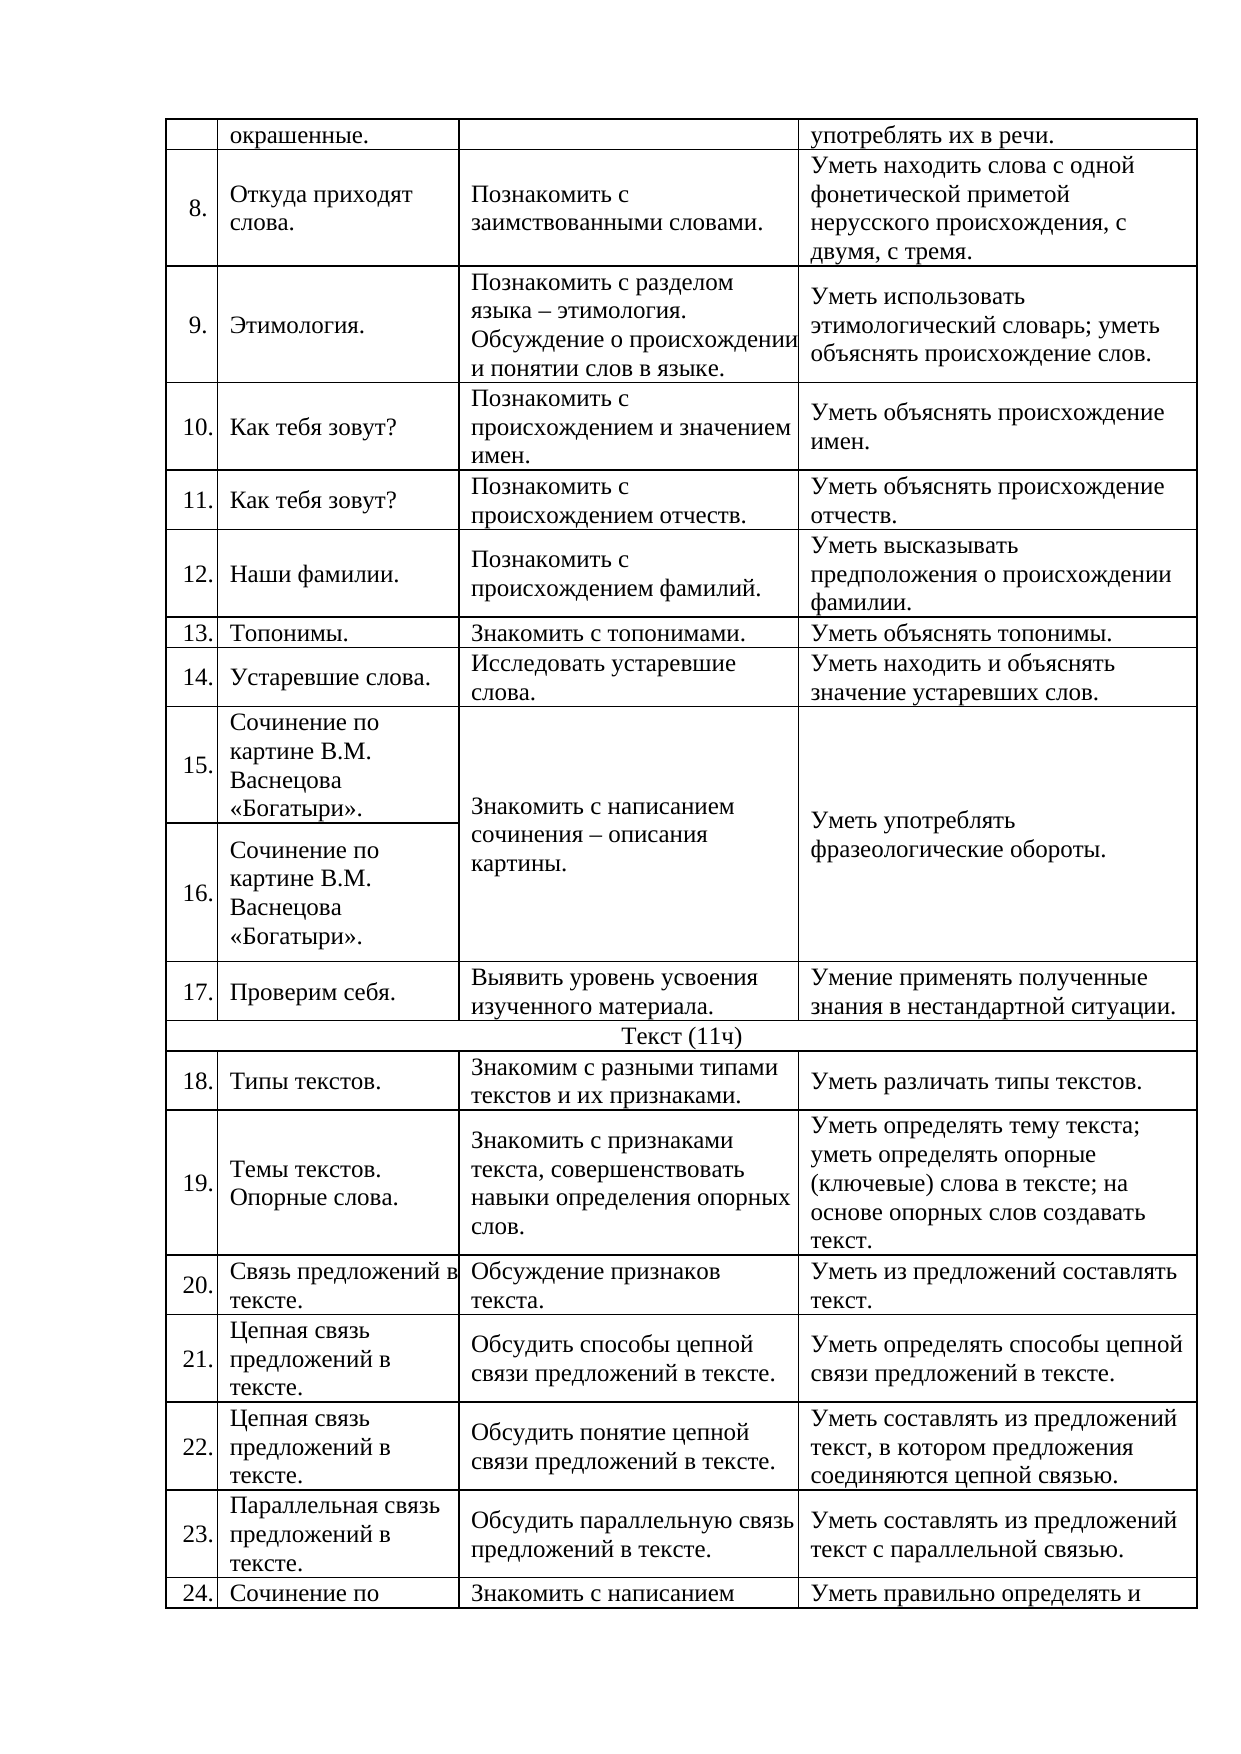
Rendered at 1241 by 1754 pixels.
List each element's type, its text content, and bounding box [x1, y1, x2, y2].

table_cell 21. [167, 1315, 217, 1401]
table_cell Откуда приходят слова. [218, 150, 458, 265]
table_cell Обсудить параллельную связь предложений в тексте. [460, 1491, 798, 1577]
table_cell 17. [167, 962, 217, 1020]
table_cell Уметь употреблять фразеологические обороты. [799, 707, 1196, 961]
table_cell Уметь объяснять происхождение имен. [799, 383, 1196, 469]
table_cell 16. [167, 824, 217, 961]
table_cell Уметь находить слова с одной фонетической приметой нерусского происхождения, с двумя, с тремя. [799, 150, 1196, 265]
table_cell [460, 120, 798, 148]
table_cell 7. [167, 120, 217, 148]
table_cell Связь предложений в тексте. [218, 1256, 458, 1313]
table_cell 19. [167, 1111, 217, 1254]
table_cell Познакомить с происхождением и значением имен. [460, 383, 798, 469]
table_cell Уметь объяснять происхождение отчеств. [799, 471, 1196, 528]
table_cell 15. [167, 707, 217, 822]
table_cell Уметь использовать этимологический словарь; уметь объяснять происхождение слов. [799, 267, 1196, 382]
table_cell Уметь из предложений составлять текст. [799, 1256, 1196, 1313]
table_cell 23. [167, 1491, 217, 1577]
table_cell Уметь объяснять топонимы. [799, 618, 1196, 647]
table_cell Познакомить с происхождением фамилий. [460, 530, 798, 616]
table_cell Знакомить с топонимами. [460, 618, 798, 647]
table_cell Цепная связь предложений в тексте. [218, 1403, 458, 1489]
table_cell Уметь различать типы текстов. [799, 1052, 1196, 1109]
table_cell Цепная связь предложений в тексте. [218, 1315, 458, 1401]
table_cell Как тебя зовут? [218, 471, 458, 528]
table_cell 22. [167, 1403, 217, 1489]
table_cell Знакомим с разными типами текстов и их признаками. [460, 1052, 798, 1109]
table_cell 9. [167, 267, 217, 382]
table_cell Темы текстов. Опорные слова. [218, 1111, 458, 1254]
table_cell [460, 1578, 798, 1607]
table_cell 24. [167, 1578, 217, 1607]
table_cell 20. [167, 1256, 217, 1313]
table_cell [218, 120, 458, 148]
table_cell Как тебя зовут? [218, 383, 458, 469]
table_cell Уметь определять способы цепной связи предложений в тексте. [799, 1315, 1196, 1401]
table_cell 18. [167, 1052, 217, 1109]
table_cell 11. [167, 471, 217, 528]
table_cell Обсудить способы цепной связи предложений в тексте. [460, 1315, 798, 1401]
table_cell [218, 1578, 458, 1607]
table_cell Проверим себя. [218, 962, 458, 1020]
table_cell Сочинение по картине В.М. Васнецова «Богатыри». [218, 707, 458, 822]
table_cell Сочинение по картине В.М. Васнецова «Богатыри». [218, 824, 458, 961]
table_cell 14. [167, 648, 217, 706]
table_cell Исследовать устаревшие слова. [460, 648, 798, 706]
table_cell Обсуждение признаков текста. [460, 1256, 798, 1313]
table_cell Этимология. [218, 267, 458, 382]
table_cell 12. [167, 530, 217, 616]
table_cell Наши фамилии. [218, 530, 458, 616]
table_cell Познакомить с разделом языка – этимология. Обсуждение о происхождении и понятии слов в языке. [460, 267, 798, 382]
table_cell Текст (11ч) [167, 1021, 1196, 1050]
table_cell 13. [167, 618, 217, 647]
table_cell Познакомить с происхождением отчеств. [460, 471, 798, 528]
table_cell Уметь определять тему текста; уметь определять опорные (ключевые) слова в тексте; на основе опорных слов создавать текст. [799, 1111, 1196, 1254]
table_cell 10. [167, 383, 217, 469]
table_cell Топонимы. [218, 618, 458, 647]
table_cell Выявить уровень усвоения изученного материала. [460, 962, 798, 1020]
table_cell Познакомить с заимствованными словами. [460, 150, 798, 265]
table_cell Устаревшие слова. [218, 648, 458, 706]
table_cell Знакомить с признаками текста, совершенствовать навыки определения опорных слов. [460, 1111, 798, 1254]
table_cell Уметь высказывать предположения о происхождении фамилии. [799, 530, 1196, 616]
table_cell Уметь составлять из предложений текст, в котором предложения соединяются цепной связью. [799, 1403, 1196, 1489]
table_cell Параллельная связь предложений в тексте. [218, 1491, 458, 1577]
table_cell Обсудить понятие цепной связи предложений в тексте. [460, 1403, 798, 1489]
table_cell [799, 1578, 1196, 1607]
table_cell Типы текстов. [218, 1052, 458, 1109]
table_cell Уметь составлять из предложений текст с параллельной связью. [799, 1491, 1196, 1577]
table_cell Уметь находить и объяснять значение устаревших слов. [799, 648, 1196, 706]
table_cell Знакомить с написанием сочинения – описания картины. [460, 707, 798, 961]
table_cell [799, 120, 1196, 148]
table_cell Умение применять полученные знания в нестандартной ситуации. [799, 962, 1196, 1020]
table_cell 8. [167, 150, 217, 265]
